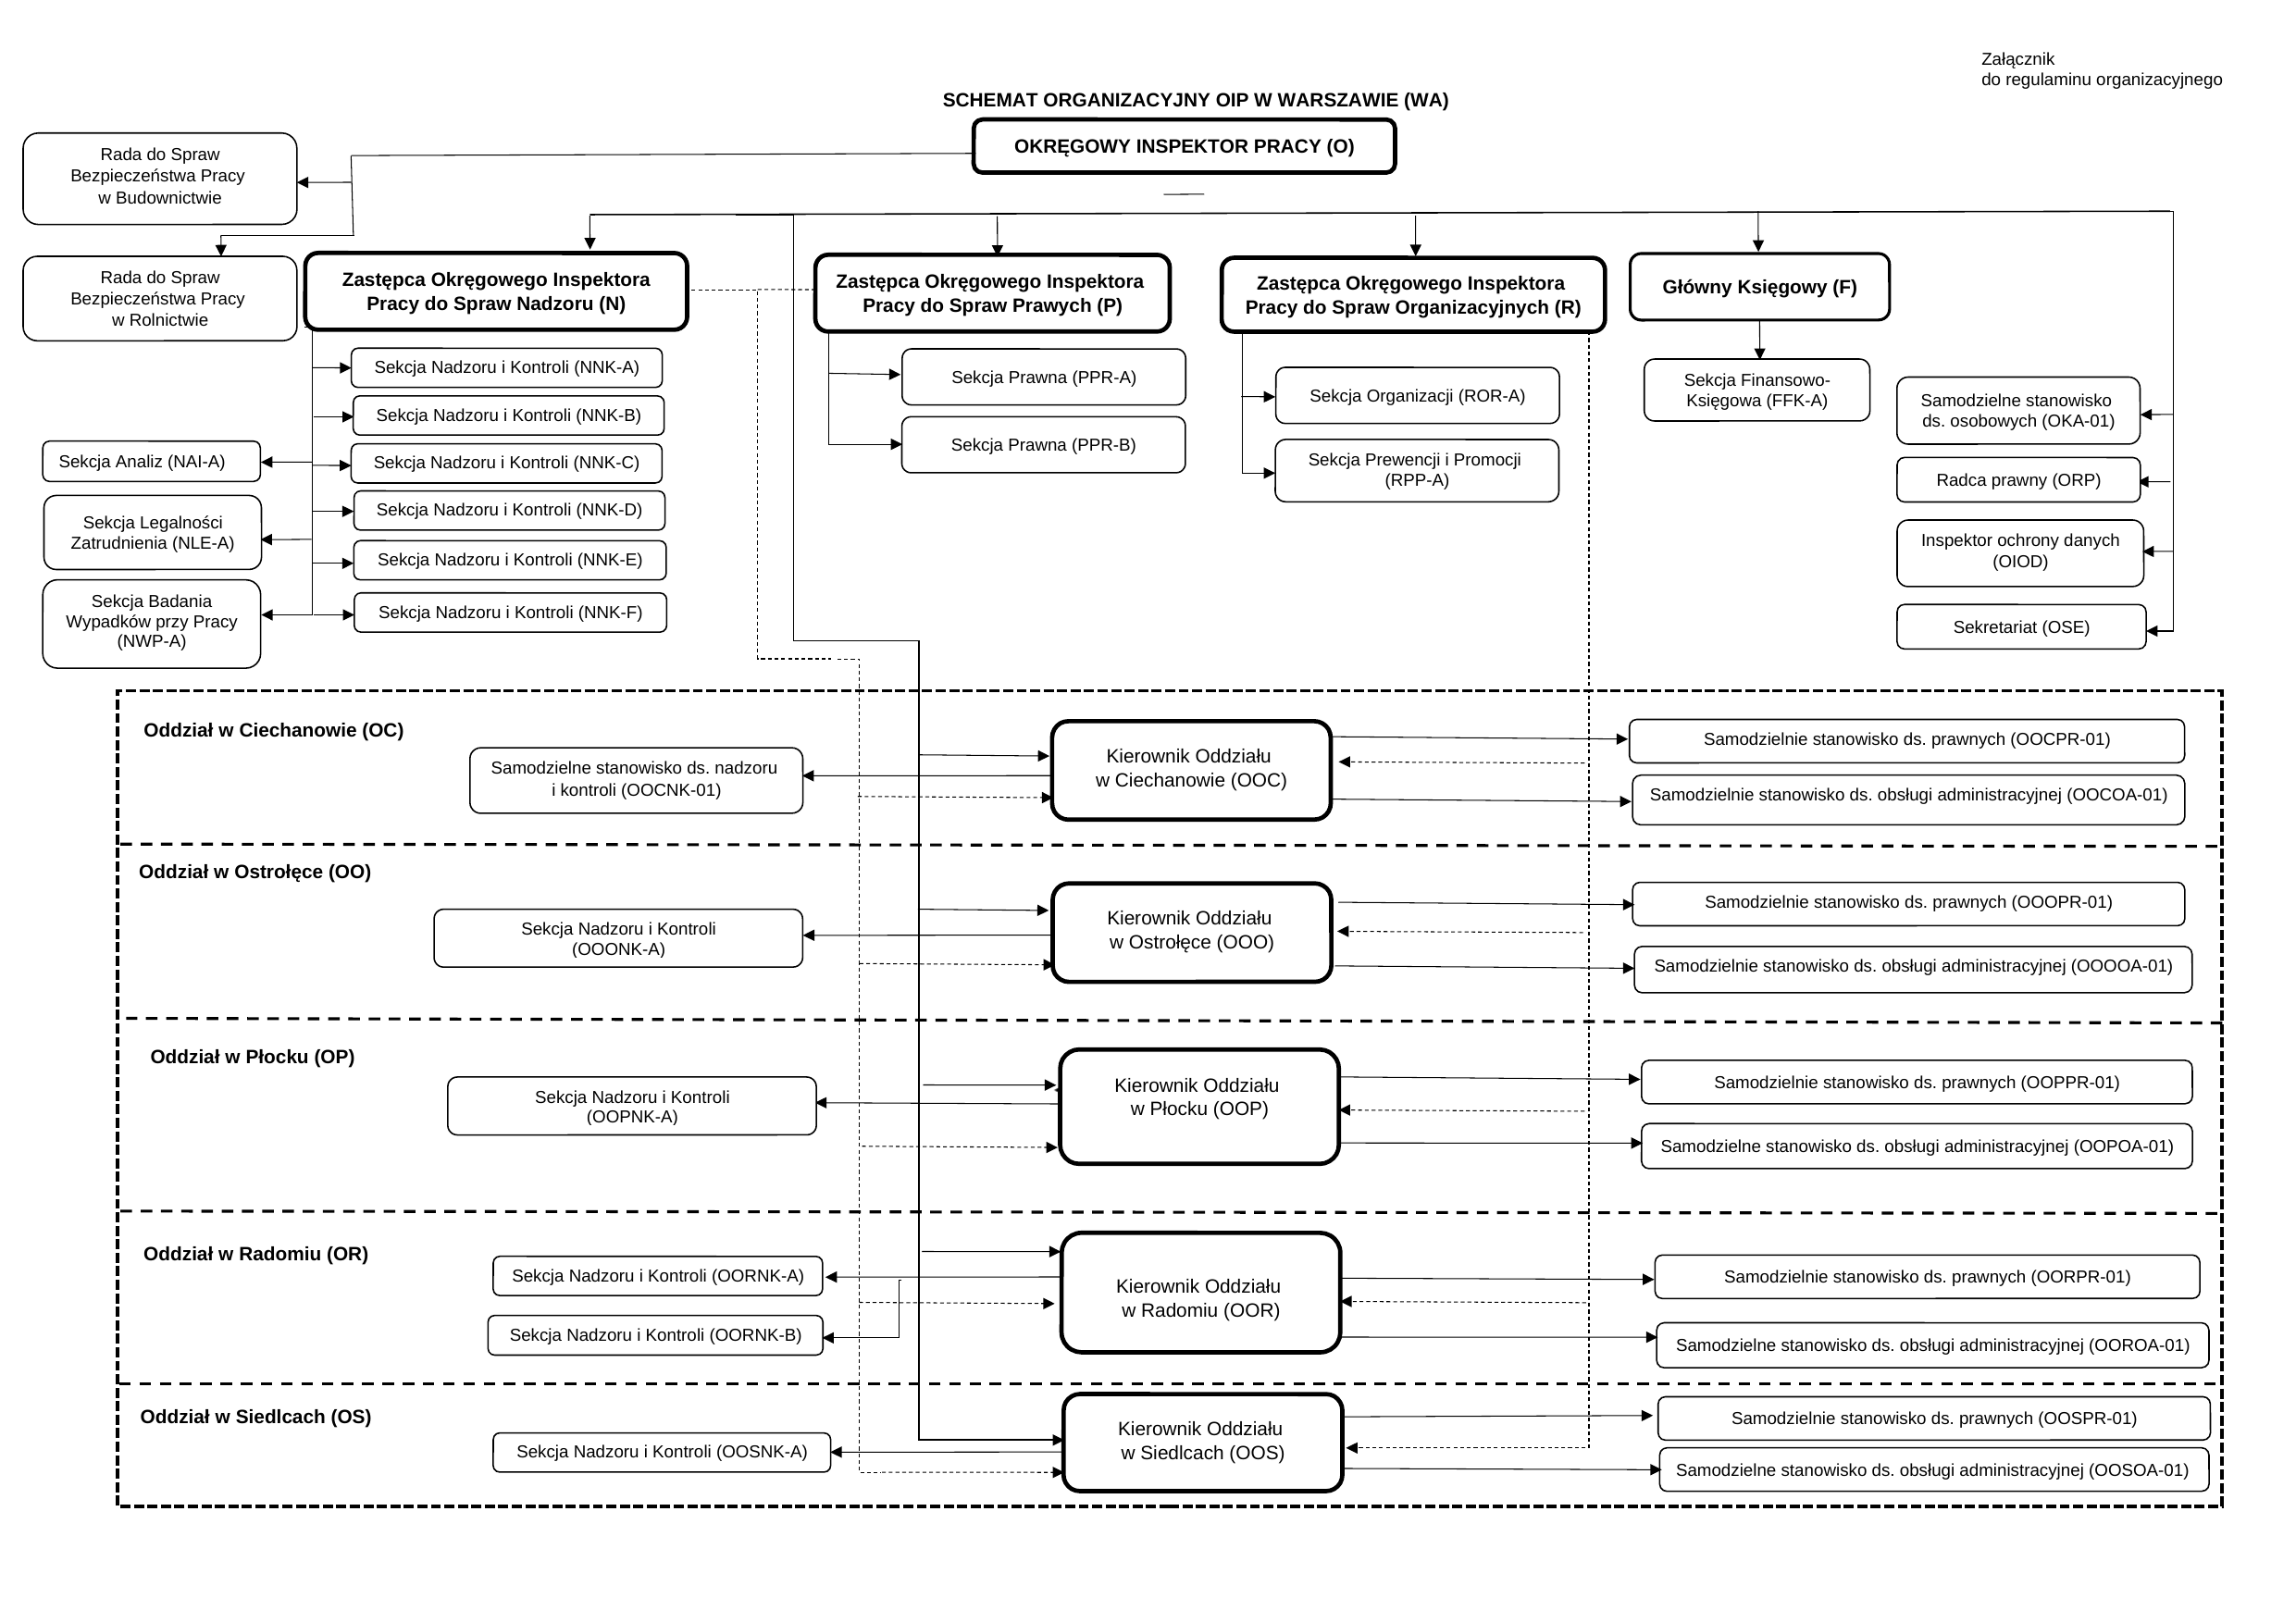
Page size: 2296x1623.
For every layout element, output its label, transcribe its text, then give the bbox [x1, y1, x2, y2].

text do regulaminu organizacyjnego [277, 69, 2226, 89]
text Załącznik [277, 49, 2226, 69]
text SCHEMAT ORGANIZACYJNY OIP W WARSZAWIE (WA) [819, 89, 2226, 111]
